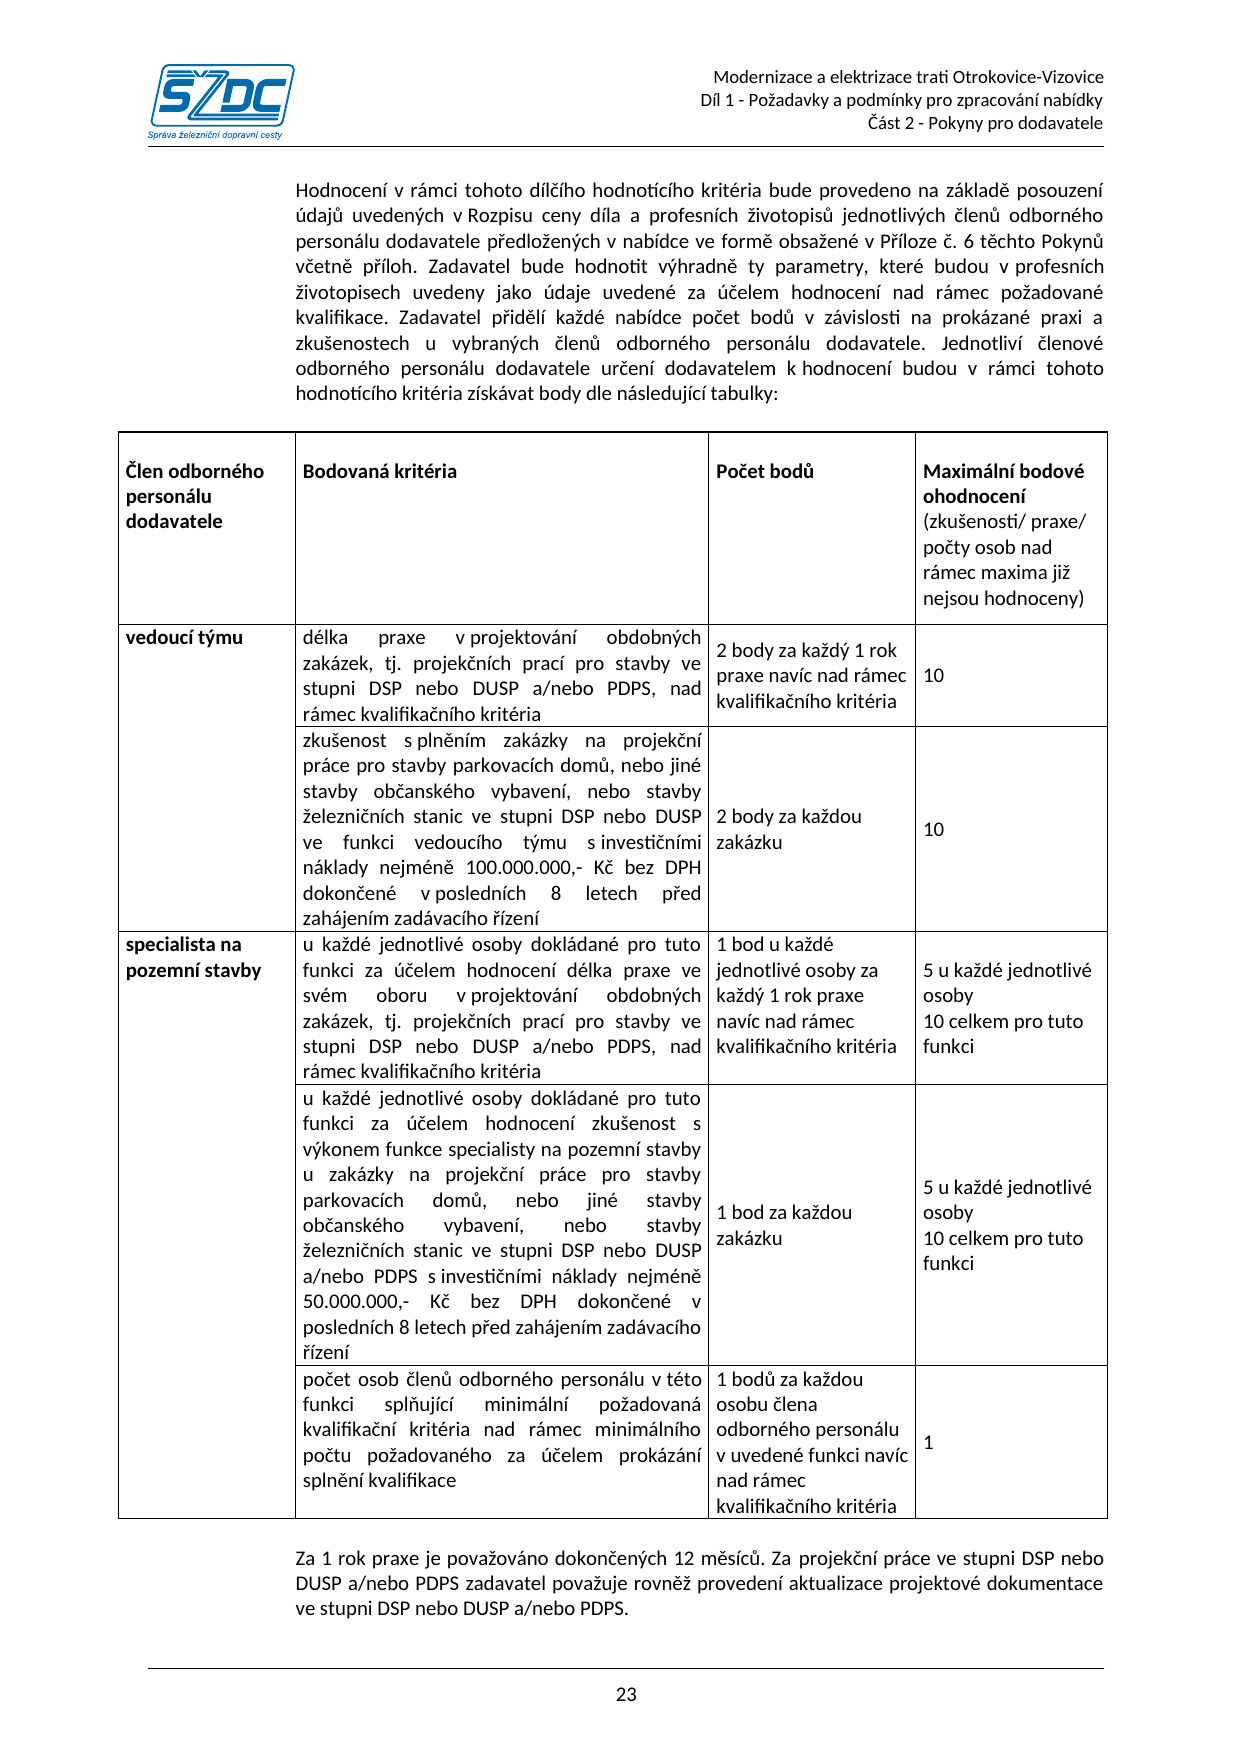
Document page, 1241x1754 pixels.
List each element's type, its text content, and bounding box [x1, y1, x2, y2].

table_cell zkušenost s plněním zakázky na projekční práce pro stavby parkovacích domů, nebo jiné stavby občanského vybavení, nebo stavby železničních stanic ve stupni DSP nebo DUSP ve funkci vedoucího týmu s investičními náklady nejméně 100.000.000,- Kč bez DPH dokončené v posledních 8 letech před zahájením zadávacího řízení [296, 727, 708, 931]
table_cell 5 u každé jednotlivé osoby 10 celkem pro tuto funkci [916, 932, 1107, 1084]
table_cell 1 bod u každé jednotlivé osoby za každý 1 rok praxe navíc nad rámec kvalifikačního kritéria [709, 932, 915, 1084]
table_cell u každé jednotlivé osoby dokládané pro tuto funkci za účelem hodnocení zkušenost s výkonem funkce specialisty na pozemní stavby u zakázky na projekční práce pro stavby parkovacích domů, nebo jiné stavby občanského vybavení, nebo stavby železničních stanic ve stupni DSP nebo DUSP a/nebo PDPS s investičními náklady nejméně 50.000.000,- Kč bez DPH dokončené v posledních 8 letech před zahájením zadávacího řízení [296, 1085, 708, 1365]
table_cell 2 body za každou zakázku [709, 727, 915, 931]
table_header Maximální bodové ohodnocení (zkušenosti/ praxe/ počty osob nad rámec maxima již nejsou hodnoceny) [916, 433, 1107, 623]
table_cell 1 [916, 1366, 1107, 1518]
text Hodnocení v rámci tohoto dílčího hodnotícího kritéria bude provedeno na základě posouzení údajů uvedených v Rozpisu ceny díla a profesních životopisů jednotlivých členů odborného personálu dodavatele předložených v nabídce ve formě obsažené v Příloze č. 6 těchto Pokynů včetně příloh. Zadavatel bude hodnotit výhradně ty parametry, které budou v profesních životopisech uvedeny jako údaje uvedené za účelem hodnocení nad rámec požadované kvalifikace. Zadavatel přidělí každé nabídce počet bodů v závislosti na prokázané praxi a zkušenostech u vybraných členů odborného personálu dodavatele. Jednotliví členové odborného personálu dodavatele určení dodavatelem k hodnocení budou v rámci tohoto hodnotícího kritéria získávat body dle následující tabulky: [295, 177, 1104, 406]
table_cell 10 [916, 625, 1107, 726]
table_cell 5 u každé jednotlivé osoby 10 celkem pro tuto funkci [916, 1085, 1107, 1365]
table_cell u každé jednotlivé osoby dokládané pro tuto funkci za účelem hodnocení délka praxe ve svém oboru v projektování obdobných zakázek, tj. projekčních prací pro stavby ve stupni DSP nebo DUSP a/nebo PDPS, nad rámec kvalifikačního kritéria [296, 932, 708, 1084]
table_cell 2 body za každý 1 rok praxe navíc nad rámec kvalifikačního kritéria [709, 625, 915, 726]
table_header Člen odborného personálu dodavatele [119, 433, 295, 623]
table_cell specialista na pozemní stavby [119, 932, 295, 1365]
table_cell 10 [916, 727, 1107, 931]
table_cell vedoucí týmu [119, 625, 295, 931]
list Za 1 rok praxe je považováno dokončených 12 měsíců. Za projekční práce ve stupni DSP nebo DUSP a/nebo PDPS zadavatel považuje rovněž provedení aktualizace projektové dokumentace ve stupni DSP nebo DUSP a/nebo PDPS. [295, 1545, 1104, 1621]
table_header Bodovaná kritéria [296, 433, 708, 623]
table_cell [119, 1365, 295, 1518]
table_cell 1 bodů za každou osobu člena odborného personálu v uvedené funkci navíc nad rámec kvalifikačního kritéria [709, 1366, 915, 1518]
table_cell počet osob členů odborného personálu v této funkci splňující minimální požadovaná kvalifikační kritéria nad rámec minimálního počtu požadovaného za účelem prokázání splnění kvalifikace [296, 1366, 708, 1518]
table_header Počet bodů [709, 433, 915, 623]
table_cell 1 bod za každou zakázku [709, 1085, 915, 1365]
table_cell délka praxe v projektování obdobných zakázek, tj. projekčních prací pro stavby ve stupni DSP nebo DUSP a/nebo PDPS, nad rámec kvalifikačního kritéria [296, 625, 708, 726]
